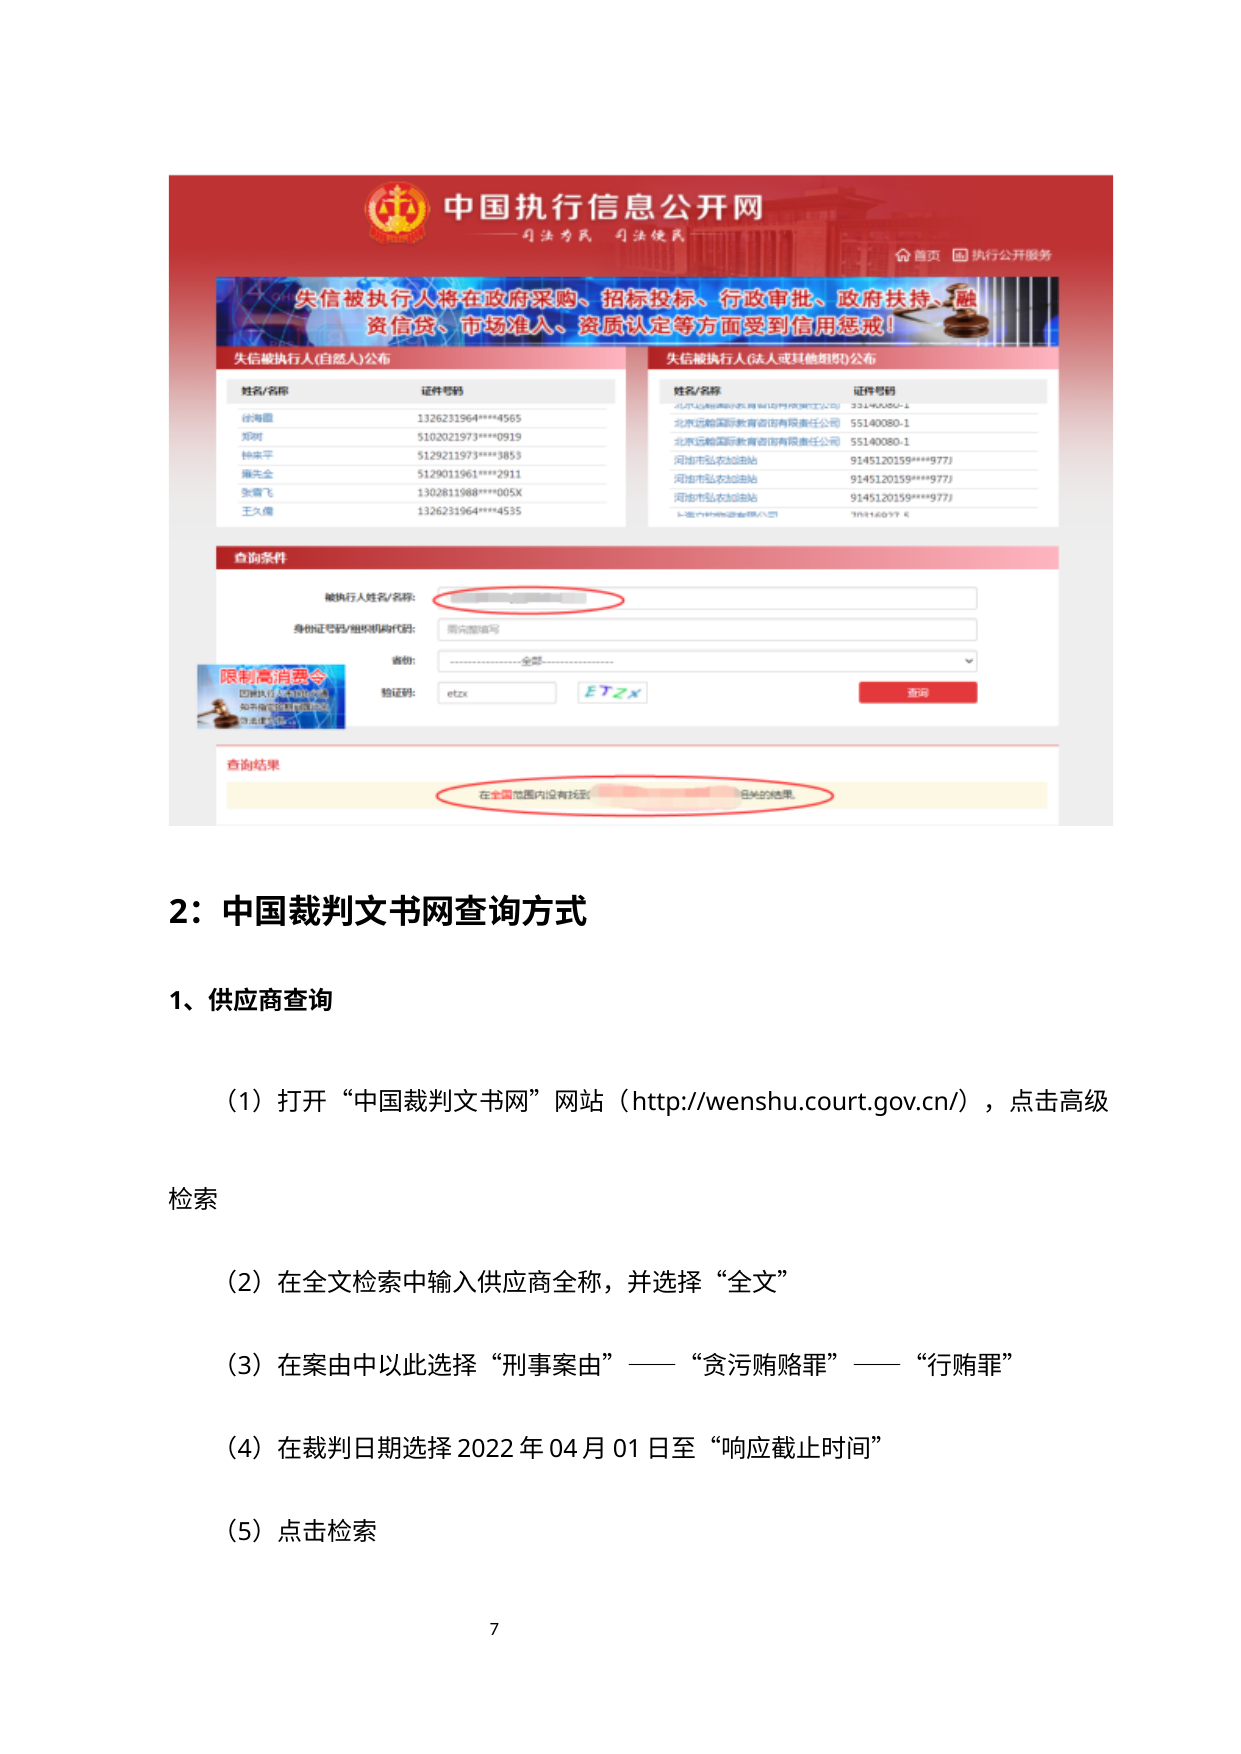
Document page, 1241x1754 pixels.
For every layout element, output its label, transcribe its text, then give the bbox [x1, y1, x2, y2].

text 1、供应商查询 [169, 966, 1110, 1031]
picture [168, 174, 1114, 826]
text （5）点击检索 [169, 1497, 1110, 1562]
text （4）在裁判日期选择2022年04月01日至“响应截止时间” [169, 1414, 1110, 1479]
text （2）在全文检索中输入供应商全称，并选择“全文” [169, 1248, 1110, 1313]
text （1）打开“中国裁判文书网”网站（http://wenshu.court.gov.cn/），点击高级检索 [169, 1067, 1110, 1230]
text （3）在案由中以此选择“刑事案由”——“贪污贿赂罪”——“行贿罪” [169, 1331, 1110, 1396]
text 2：中国裁判文书网查询方式 [169, 877, 1233, 942]
